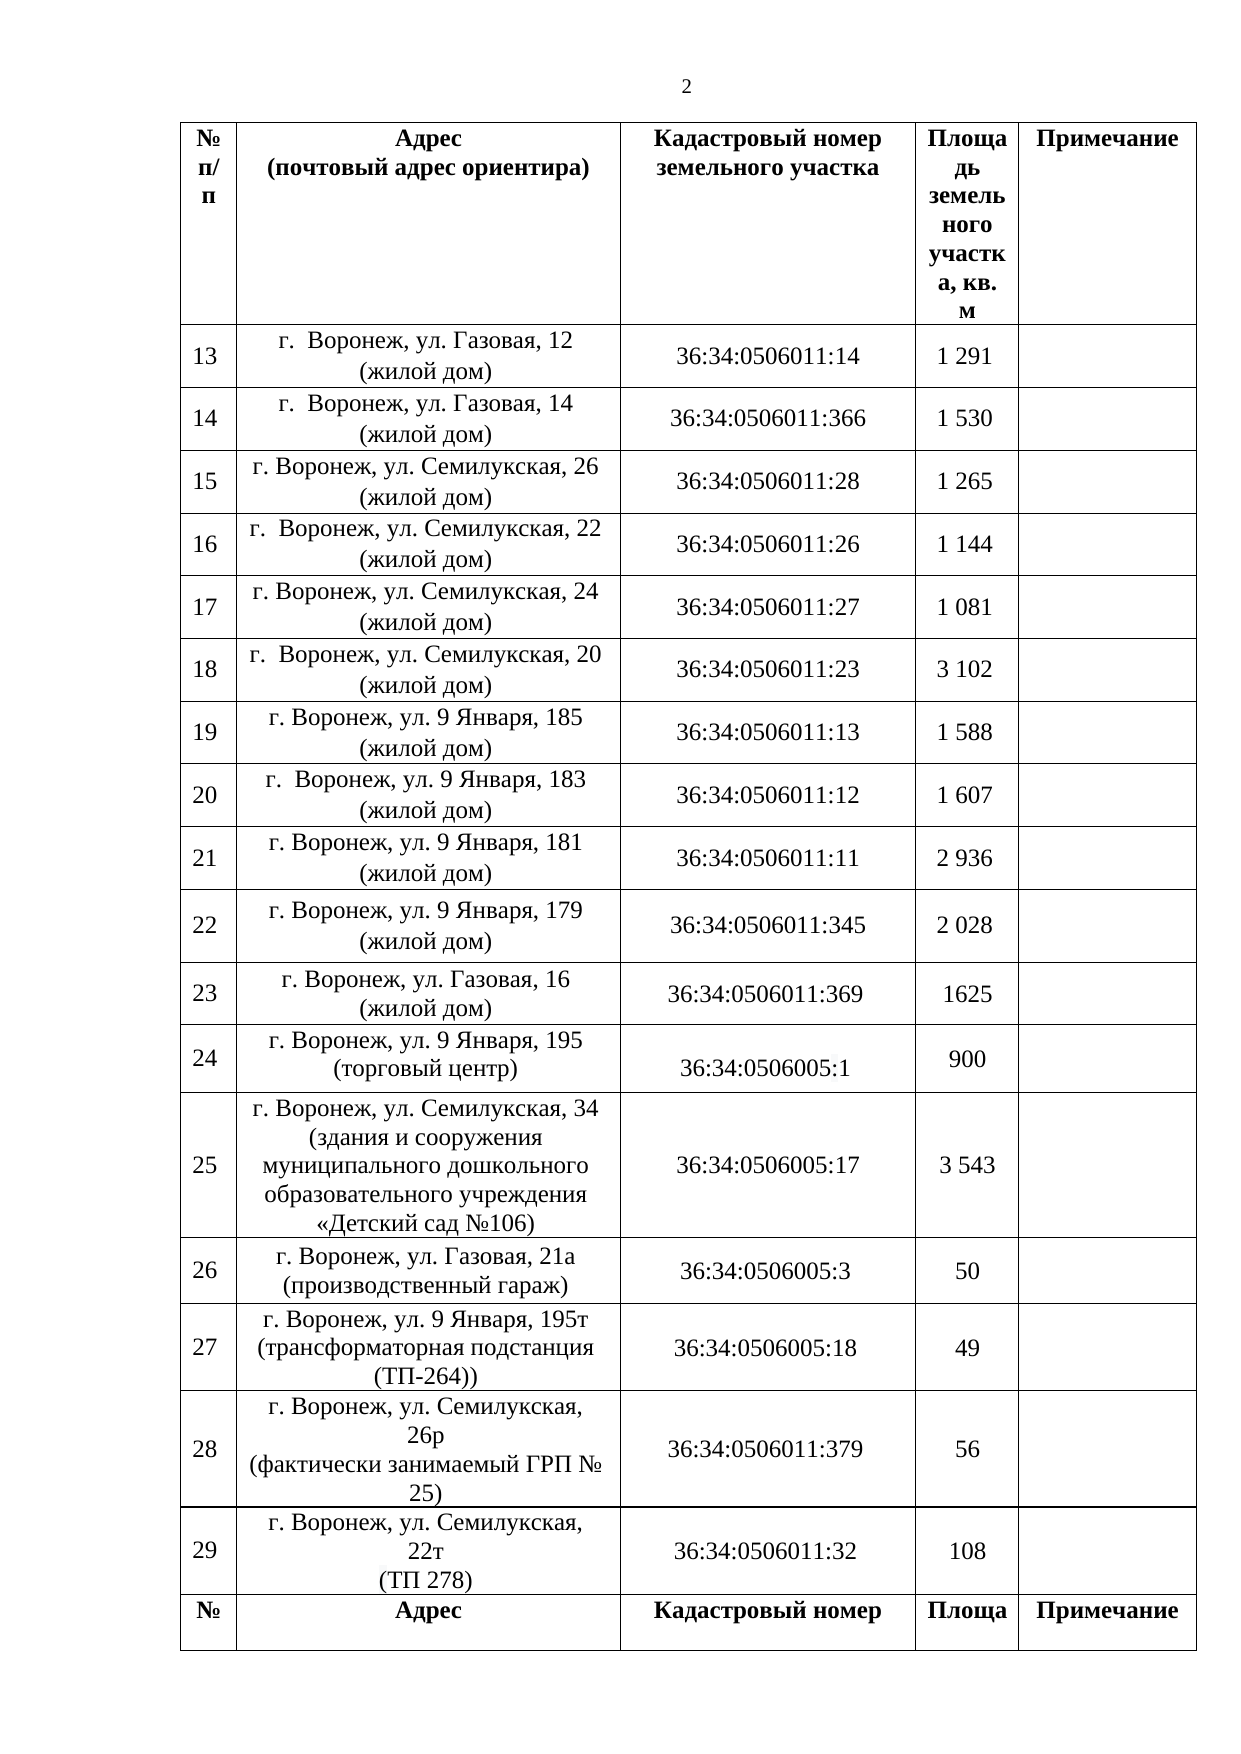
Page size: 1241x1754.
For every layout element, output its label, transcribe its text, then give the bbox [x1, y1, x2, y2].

table_cell 900 [916, 1025, 1018, 1092]
table_cell [181, 639, 236, 701]
table_cell 3 102 [916, 639, 1018, 701]
table_cell [1019, 963, 1196, 1024]
table_cell [1019, 325, 1196, 387]
table_cell № п/п [181, 1595, 236, 1649]
table_cell 108 [916, 1508, 1018, 1594]
table_cell [181, 576, 236, 638]
table_cell [181, 451, 236, 512]
table_cell [181, 890, 236, 962]
table_cell г. Воронеж, ул. 9 Января, 181 (жилой дом) [237, 827, 620, 889]
table_cell [1019, 1093, 1196, 1237]
table_cell г. Воронеж, ул. 9 Января, 183 (жилой дом) [237, 764, 620, 826]
table_cell [181, 1238, 236, 1303]
table_cell [181, 702, 236, 763]
table_cell 56 [916, 1391, 1018, 1506]
table_cell г. Воронеж, ул. Газовая, 14 (жилой дом) [237, 388, 620, 450]
table_cell 1 144 [916, 514, 1018, 575]
table_cell 36:34:0506011:32 [621, 1508, 915, 1594]
table_cell Площадь земельного участка, кв. м [916, 123, 1018, 324]
table_cell № п/п [181, 123, 236, 324]
table_cell [181, 514, 236, 575]
table_cell 36:34:0506005:1 [621, 1025, 915, 1092]
table_cell 36:34:0506011:23 [621, 639, 915, 701]
table_cell 36:34:0506011:13 [621, 702, 915, 763]
table_cell [181, 827, 236, 889]
table_cell [181, 1391, 236, 1506]
table_cell г. Воронеж, ул. Семилукская, 26р (фактически занимаемый ГРП № 25) [237, 1391, 620, 1506]
table_cell [181, 1093, 236, 1237]
table_cell 1 265 [916, 451, 1018, 512]
table_cell г. Воронеж, ул. 9 Января, 185 (жилой дом) [237, 702, 620, 763]
table_cell г. Воронеж, ул. Семилукская, 22 (жилой дом) [237, 514, 620, 575]
table_cell [1019, 514, 1196, 575]
table_cell [1019, 639, 1196, 701]
table_cell 36:34:0506011:11 [621, 827, 915, 889]
table_cell 1 607 [916, 764, 1018, 826]
table_cell г. Воронеж, ул. Газовая, 21а (производственный гараж) [237, 1238, 620, 1303]
table_cell [181, 1025, 236, 1092]
table_cell [181, 1508, 236, 1594]
table_cell 36:34:0506011:379 [621, 1391, 915, 1506]
table_cell [181, 388, 236, 450]
table_cell [181, 963, 236, 1024]
table_cell [181, 1304, 236, 1390]
table_cell г. Воронеж, ул. Семилукская, 24 (жилой дом) [237, 576, 620, 638]
table_cell 2 936 [916, 827, 1018, 889]
table_cell г. Воронеж, ул. Семилукская, 22т (ТП 278) [237, 1508, 620, 1594]
table_cell 36:34:0506011:14 [621, 325, 915, 387]
table_cell 36:34:0506011:26 [621, 514, 915, 575]
table_cell [1019, 764, 1196, 826]
table_cell [1019, 1025, 1196, 1092]
table_cell 36:34:0506011:28 [621, 451, 915, 512]
table_cell [1019, 1508, 1196, 1594]
table_cell г. Воронеж, ул. 9 Января, 179 (жилой дом) [237, 890, 620, 962]
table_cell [916, 1595, 1018, 1649]
table_cell г. Воронеж, ул. 9 Января, 195т (трансформаторная подстанция (ТП-264)) [237, 1304, 620, 1390]
table_cell 3 543 [916, 1093, 1018, 1237]
table_cell 1 291 [916, 325, 1018, 387]
table_cell г. Воронеж, ул. Семилукская, 26 (жилой дом) [237, 451, 620, 512]
table_cell [1019, 388, 1196, 450]
table_cell г. Воронеж, ул. Газовая, 16 (жилой дом) [237, 963, 620, 1024]
table_cell 1 081 [916, 576, 1018, 638]
table_cell [1019, 1391, 1196, 1506]
table_cell 1 530 [916, 388, 1018, 450]
table_cell [1019, 1238, 1196, 1303]
table_cell Примечание [1019, 1595, 1196, 1649]
table_cell Примечание [1019, 123, 1196, 324]
table_cell 1625 [916, 963, 1018, 1024]
table_cell 50 [916, 1238, 1018, 1303]
table_cell г. Воронеж, ул. Семилукская, 20 (жилой дом) [237, 639, 620, 701]
table_cell 36:34:0506005:18 [621, 1304, 915, 1390]
table_cell Адрес (почтовый адрес ориентира) [237, 123, 620, 324]
table_cell 36:34:0506011:369 [621, 963, 915, 1024]
table_cell [1019, 1304, 1196, 1390]
table_cell 2 028 [916, 890, 1018, 962]
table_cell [621, 1595, 915, 1649]
table_cell [1019, 451, 1196, 512]
table_cell [1019, 576, 1196, 638]
table_cell 49 [916, 1304, 1018, 1390]
table_cell 36:34:0506011:366 [621, 388, 915, 450]
table_cell г. Воронеж, ул. 9 Января, 195 (торговый центр) [237, 1025, 620, 1092]
table_cell г. Воронеж, ул. Газовая, 12 (жилой дом) [237, 325, 620, 387]
table_cell [181, 764, 236, 826]
table_cell [1019, 702, 1196, 763]
table_cell г. Воронеж, ул. Семилукская, 34 (здания и сооружения муниципального дошкольного образовательного учреждения «Детский сад №106) [237, 1093, 620, 1237]
table_cell 36:34:0506011:345 [621, 890, 915, 962]
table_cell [237, 1595, 620, 1649]
table_cell Кадастровый номер земельного участка [621, 123, 915, 324]
table_cell 36:34:0506011:27 [621, 576, 915, 638]
table_cell 36:34:0506005:17 [621, 1093, 915, 1237]
table_cell 1 588 [916, 702, 1018, 763]
table_cell 36:34:0506011:12 [621, 764, 915, 826]
table_cell [1019, 890, 1196, 962]
table_cell [181, 325, 236, 387]
table_cell [1019, 827, 1196, 889]
table_cell 36:34:0506005:3 [621, 1238, 915, 1303]
